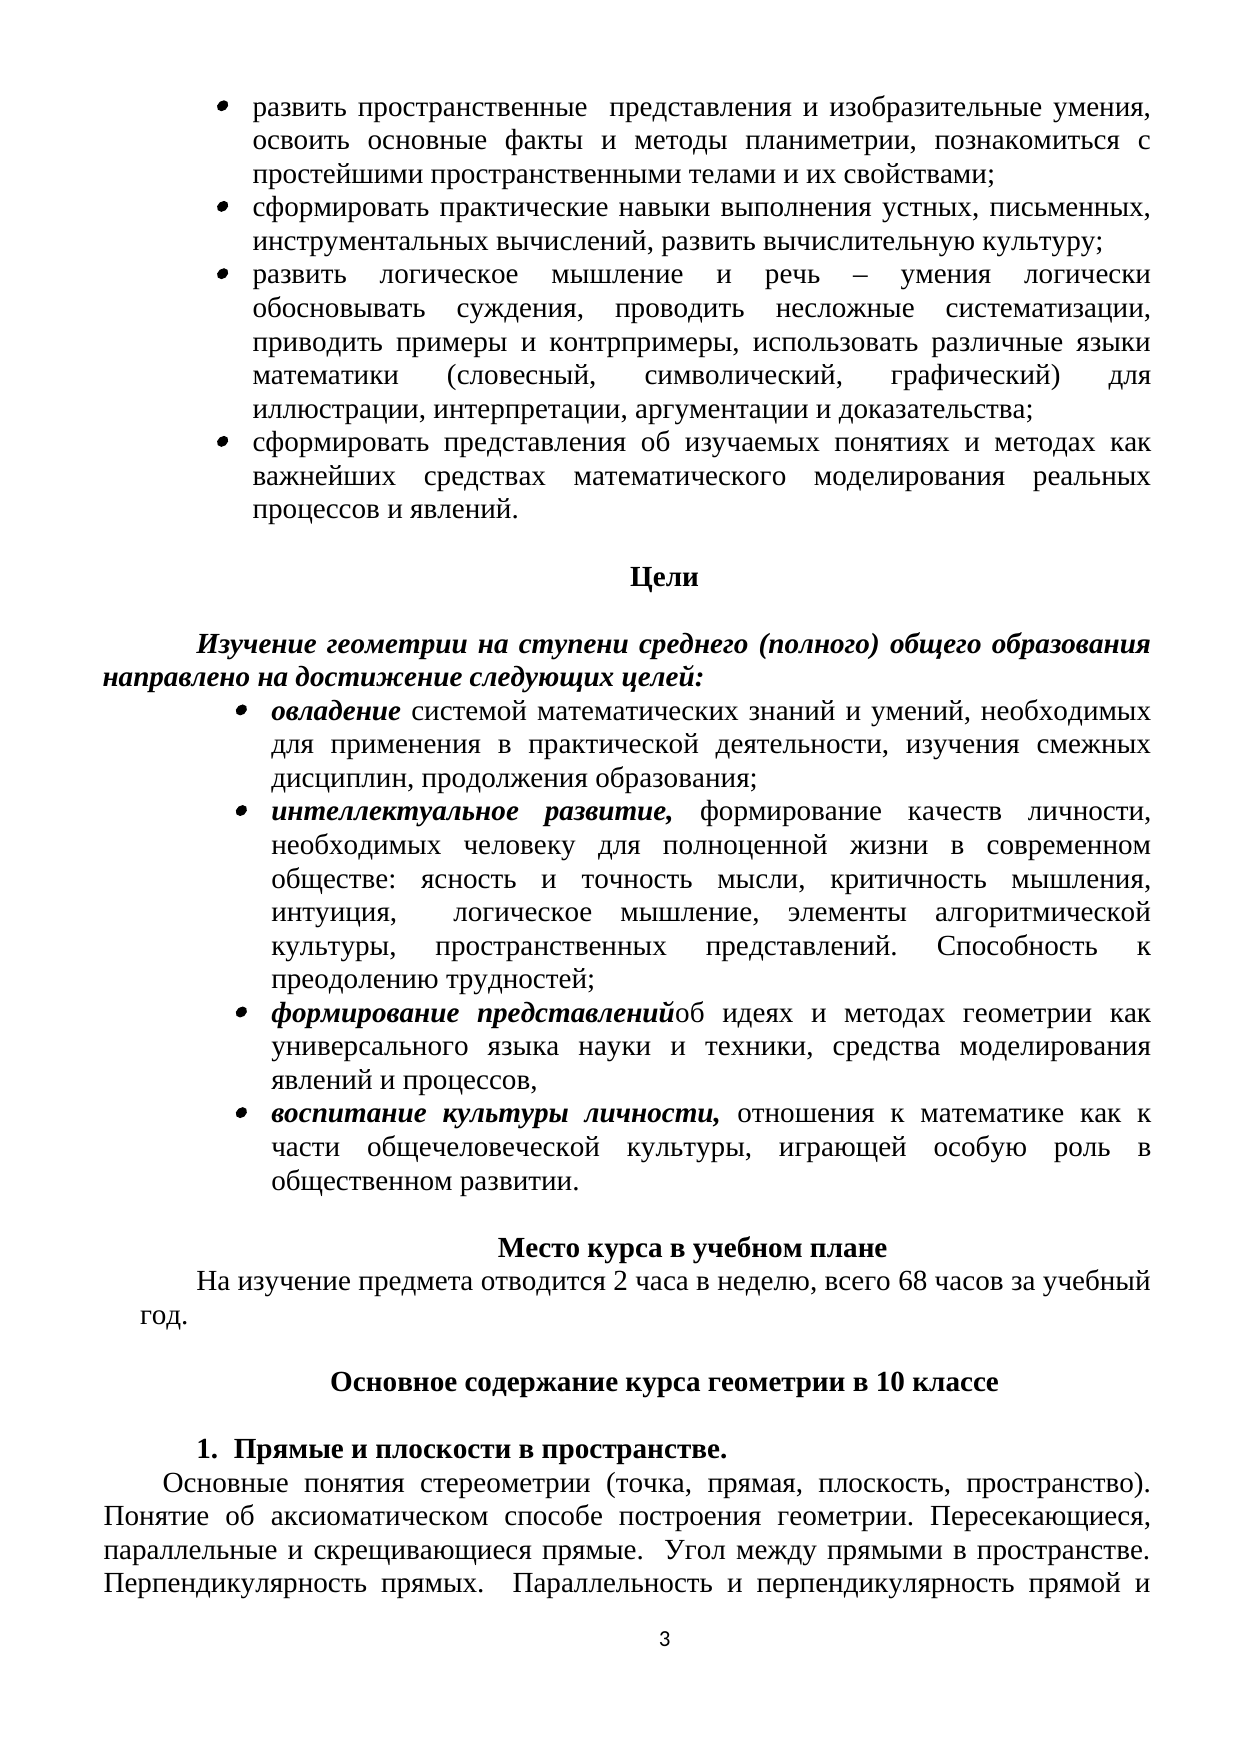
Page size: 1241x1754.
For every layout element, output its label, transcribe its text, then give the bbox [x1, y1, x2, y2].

list овладение системой математических знаний и умений, необходимых для применения в практической деятельности, изучения смежных дисциплин, продолжения образования; [233, 693, 1152, 793]
list формирование представленийоб идеях и методах геометрии как универсального языка науки и техники, средства моделирования явлений и процессов, [233, 995, 1152, 1096]
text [103, 1465, 1152, 1599]
text Изучение геометрии на ступени среднего (полного) общего образования направлено на достижение следующих целей: [102, 626, 1152, 693]
list Прямые и плоскости в пространстве. [196, 1431, 1152, 1465]
list интеллектуальное развитие, формирование качеств личности, необходимых человеку для полноценной жизни в современном обществе: ясность и точность мысли, критичность мышления, интуиция, логическое мышление, элементы алгоритмической культуры, пространственных представлений. Способность к преодолению трудностей; [233, 793, 1152, 995]
list сформировать представления об изучаемых понятиях и методах как важнейших средствах математического моделирования реальных процессов и явлений. [215, 424, 1152, 525]
text На изучение предмета отводится 2 часа в неделю, всего 68 часов за учебный год. [140, 1263, 1152, 1331]
list воспитание культуры личности, отношения к математике как к части общечеловеческой культуры, играющей особую роль в общественном развитии. [233, 1096, 1152, 1196]
text Место курса в учебном плане [233, 1230, 1152, 1263]
list развить пространственные представления и изобразительные умения, освоить основные факты и методы планиметрии, познакомиться с простейшими пространственными телами и их свойствами; [215, 89, 1152, 189]
list развить логическое мышление и речь – умения логически обосновывать суждения, проводить несложные систематизации, приводить примеры и контрпримеры, использовать различные языки математики (словесный, символический, графический) для иллюстрации, интерпретации, аргументации и доказательства; [215, 257, 1152, 424]
text Цели [177, 559, 1152, 592]
list сформировать практические навыки выполнения устных, письменных, инструментальных вычислений, развить вычислительную культуру; [215, 189, 1152, 257]
text Основное содержание курса геометрии в 10 классе [177, 1364, 1152, 1398]
